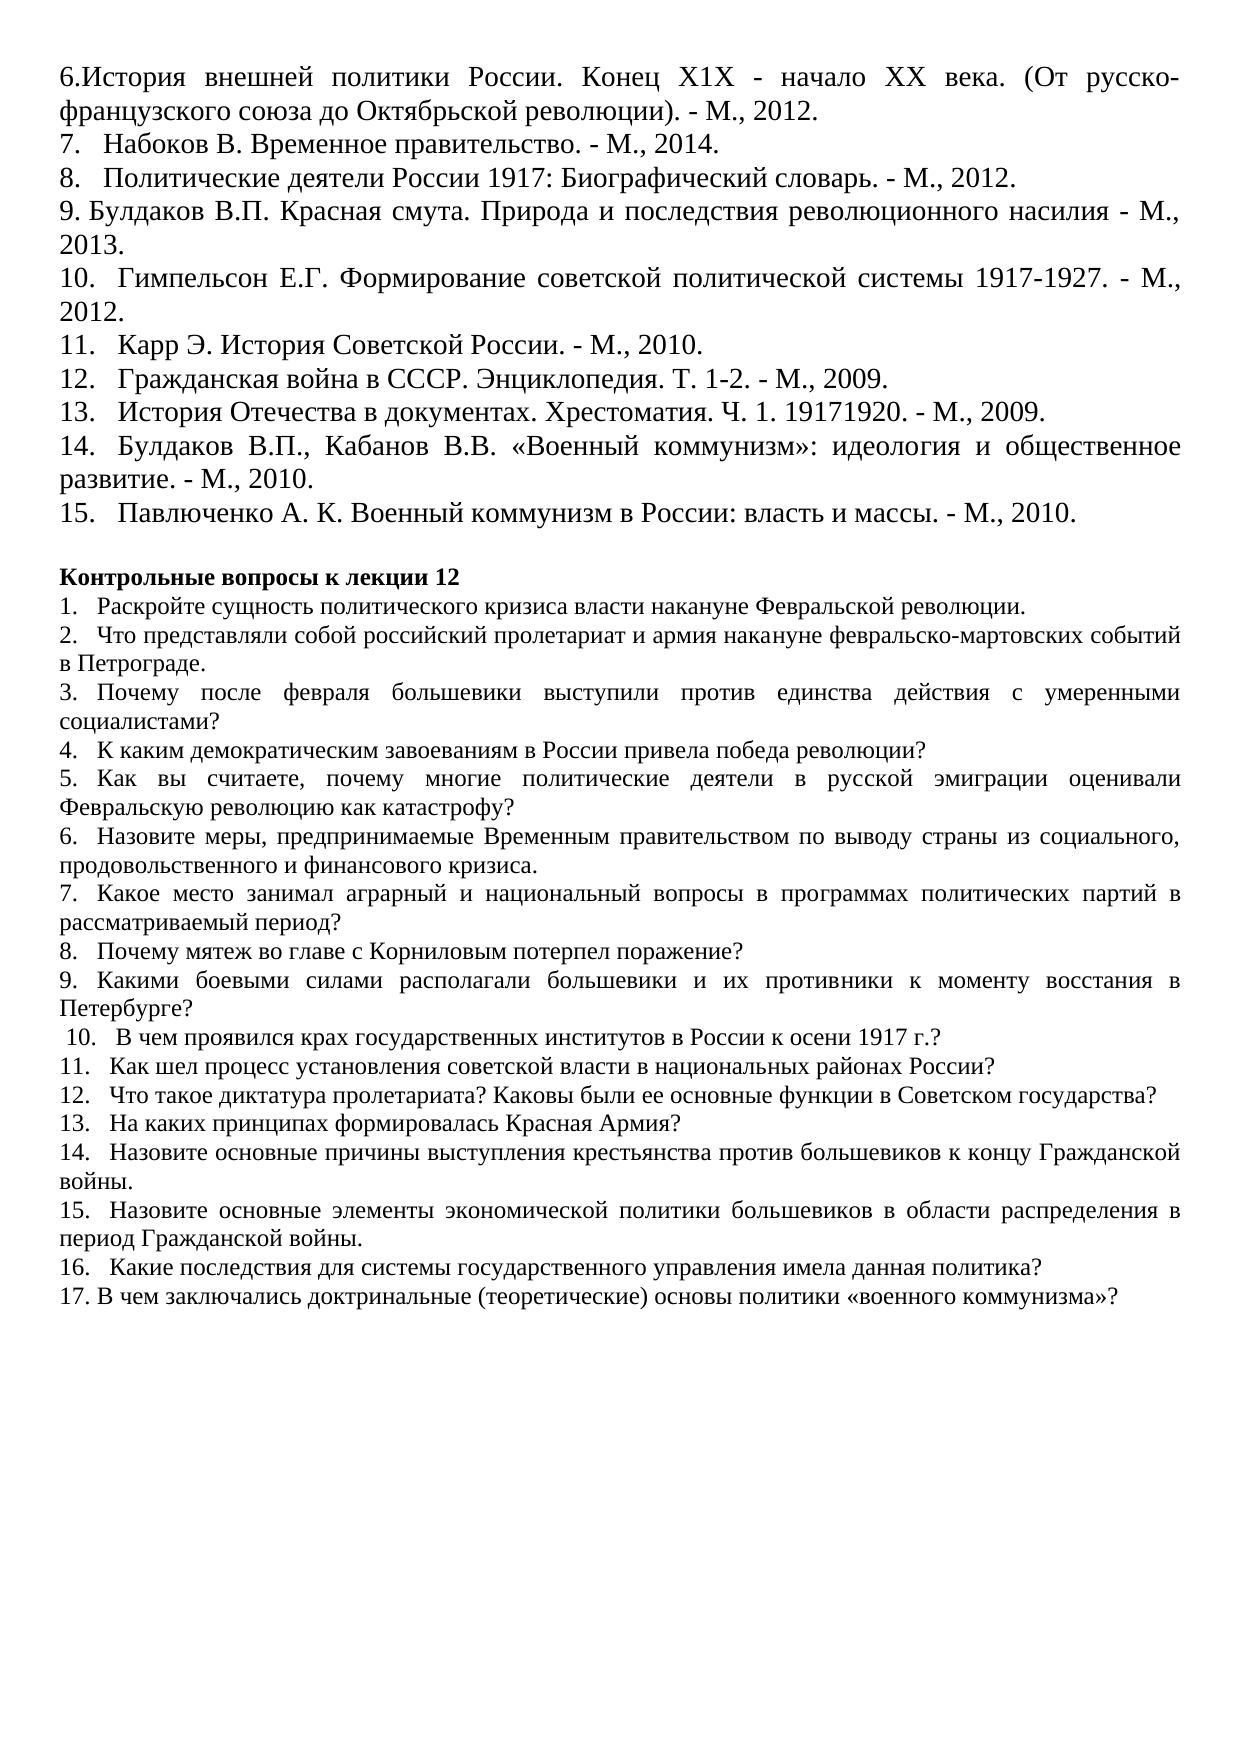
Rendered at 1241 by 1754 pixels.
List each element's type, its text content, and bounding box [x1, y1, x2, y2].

text 8. Почему мятеж во главе с Корниловым потерпел поражение? [59, 936, 1181, 965]
text Контрольные вопросы к лекции 12 [59, 562, 1181, 591]
text 6.История внешней политики России. Конец Х1Х - начало ХХ века. (От русско-французского союза до Октябрьской революции). - М., 2012. [59, 59, 1181, 126]
text 6. Назовите меры, предпринимаемые Временным правительством по выводу страны из социального, продовольственного и финансового кризиса. [59, 821, 1181, 878]
text 17. В чем заключались доктринальные (теоретические) основы политики «военного коммунизма»? [59, 1281, 1181, 1310]
text 1. Раскройте сущность политического кризиса власти накануне Февральской революции. [59, 591, 1181, 620]
text 13. На каких принципах формировалась Красная Армия? [59, 1108, 1181, 1137]
text 9. Булдаков В.П. Красная смута. Природа и последствия революционного насилия - М., 2013. [59, 193, 1181, 260]
text 3. Почему после февраля большевики выступили против единства действия с умеренными социалистами? [59, 677, 1181, 735]
text 16. Какие последствия для системы государственного управления имела данная политика? [59, 1252, 1181, 1281]
text 12. Что такое диктатура пролетариата? Каковы были ее основные функции в Советском государства? [59, 1080, 1181, 1108]
text 2. Что представляли собой российский пролетариат и армия накануне февральско-мартовских событий в Петрограде. [59, 620, 1181, 677]
text 13. История Отечества в документах. Хрестоматия. Ч. 1. 19171920. - М., 2009. [59, 394, 1181, 428]
text 12. Гражданская война в СССР. Энциклопедия. Т. 1-2. - М., 2009. [59, 361, 1181, 394]
text 5. Как вы считаете, почему многие политические деятели в русской эмиграции оценивали Февральскую революцию как катастрофу? [59, 763, 1181, 821]
text 15. Павлюченко А. К. Военный коммунизм в России: власть и массы. - М., 2010. [59, 495, 1181, 529]
text 4. К каким демократическим завоеваниям в России привела победа революции? [59, 735, 1181, 763]
text 11. Карр Э. История Советской России. - М., 2010. [59, 327, 1181, 361]
text 10. Гимпельсон Е.Г. Формирование советской политической системы 1917-1927. - М., 2012. [59, 260, 1181, 327]
text 14. Булдаков В.П., Кабанов В.В. «Военный коммунизм»: идеология и общественное развитие. - М., 2010. [59, 428, 1181, 495]
text 7. Какое место занимал аграрный и национальный вопросы в программах политических партий в рассматриваемый период? [59, 878, 1181, 936]
text 14. Назовите основные причины выступления крестьянства против большевиков к концу Гражданской войны. [59, 1137, 1181, 1195]
text 9. Какими боевыми силами располагали большевики и их противники к моменту восстания в Петербурге? [59, 965, 1181, 1022]
text 7. Набоков В. Временное правительство. - М., 2014. [59, 126, 1181, 160]
text 11. Как шел процесс установления советской власти в национальных районах России? [59, 1051, 1181, 1080]
text 8. Политические деятели России 1917: Биографический словарь. - М., 2012. [59, 160, 1181, 193]
text 10. В чем проявился крах государственных институтов в России к осени 1917 г.? [59, 1022, 1181, 1051]
text 15. Назовите основные элементы экономической политики большевиков в области распределения в период Гражданской войны. [59, 1195, 1181, 1252]
